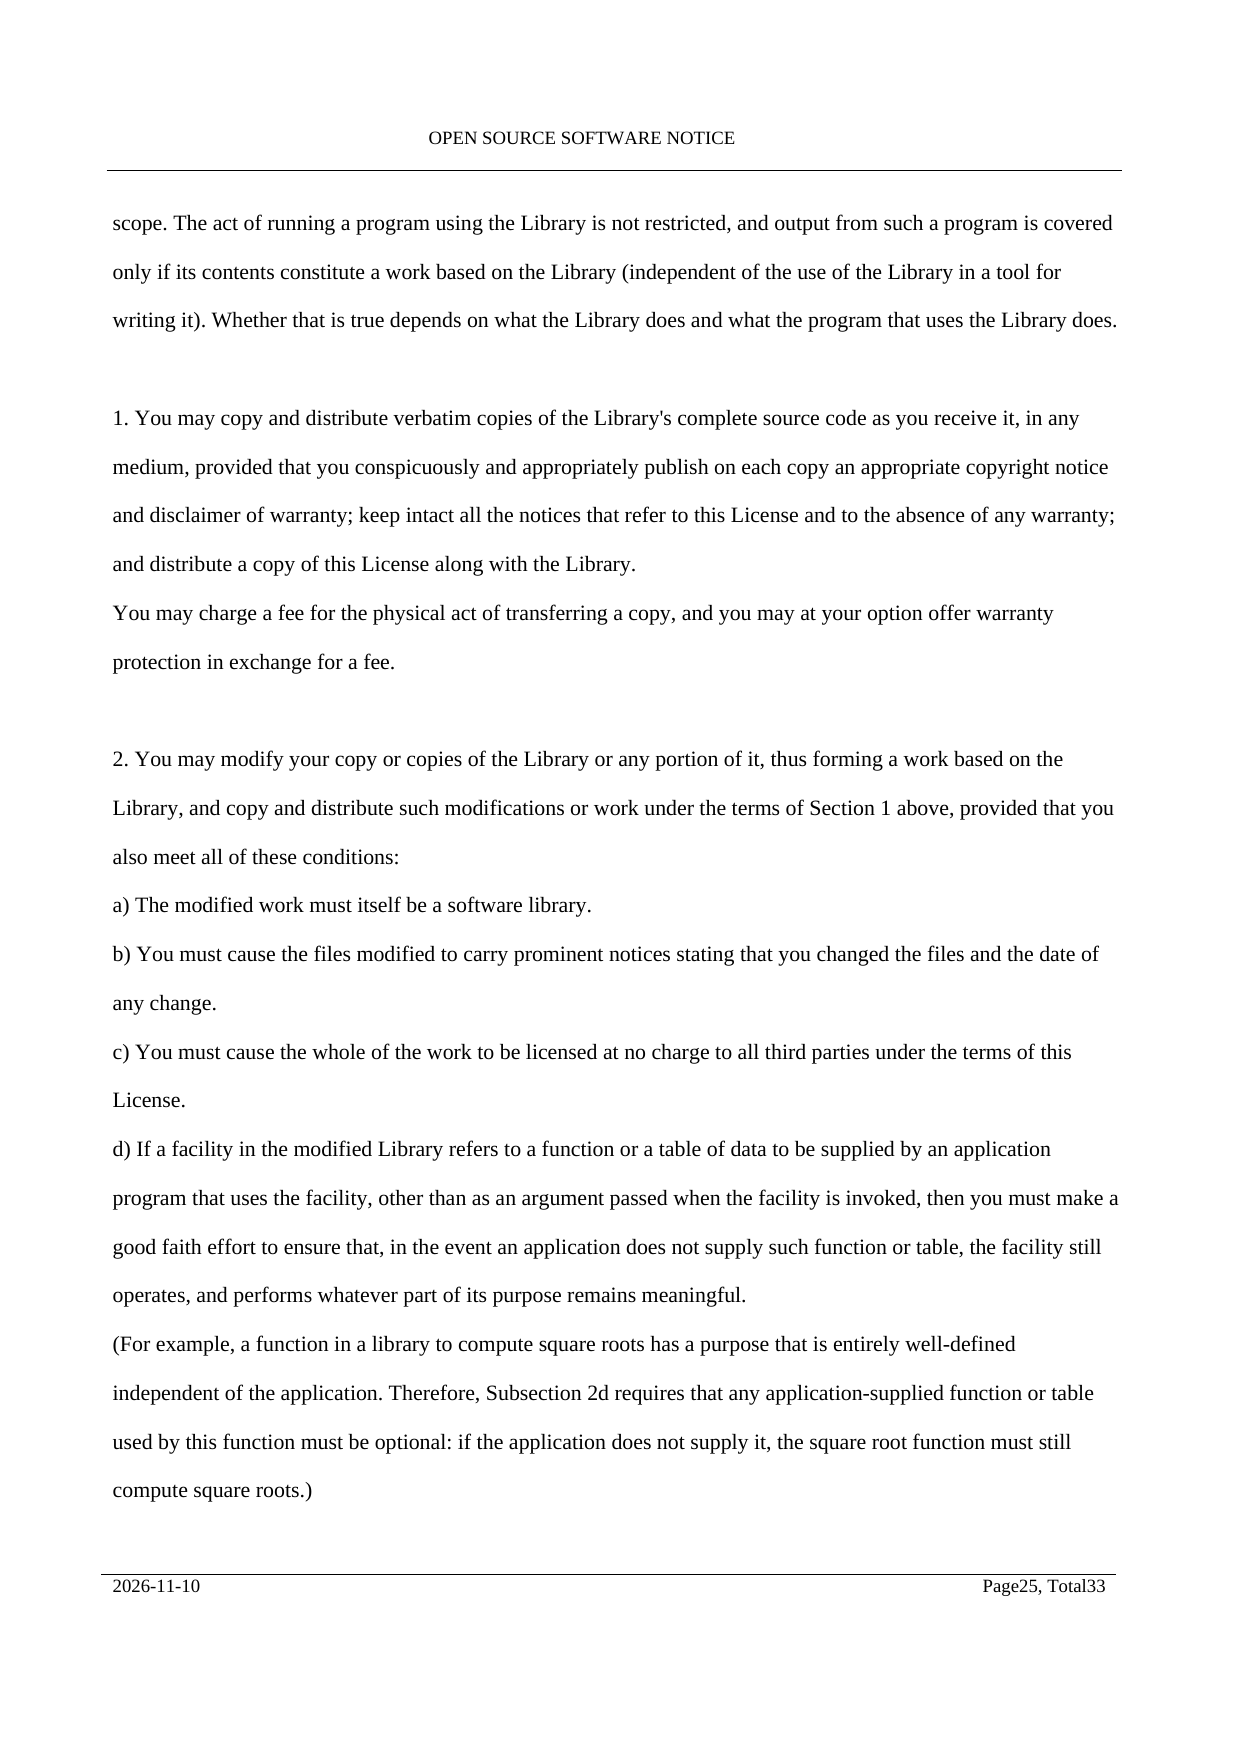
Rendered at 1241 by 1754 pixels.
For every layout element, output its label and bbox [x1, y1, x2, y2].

text [112, 206, 1128, 1506]
